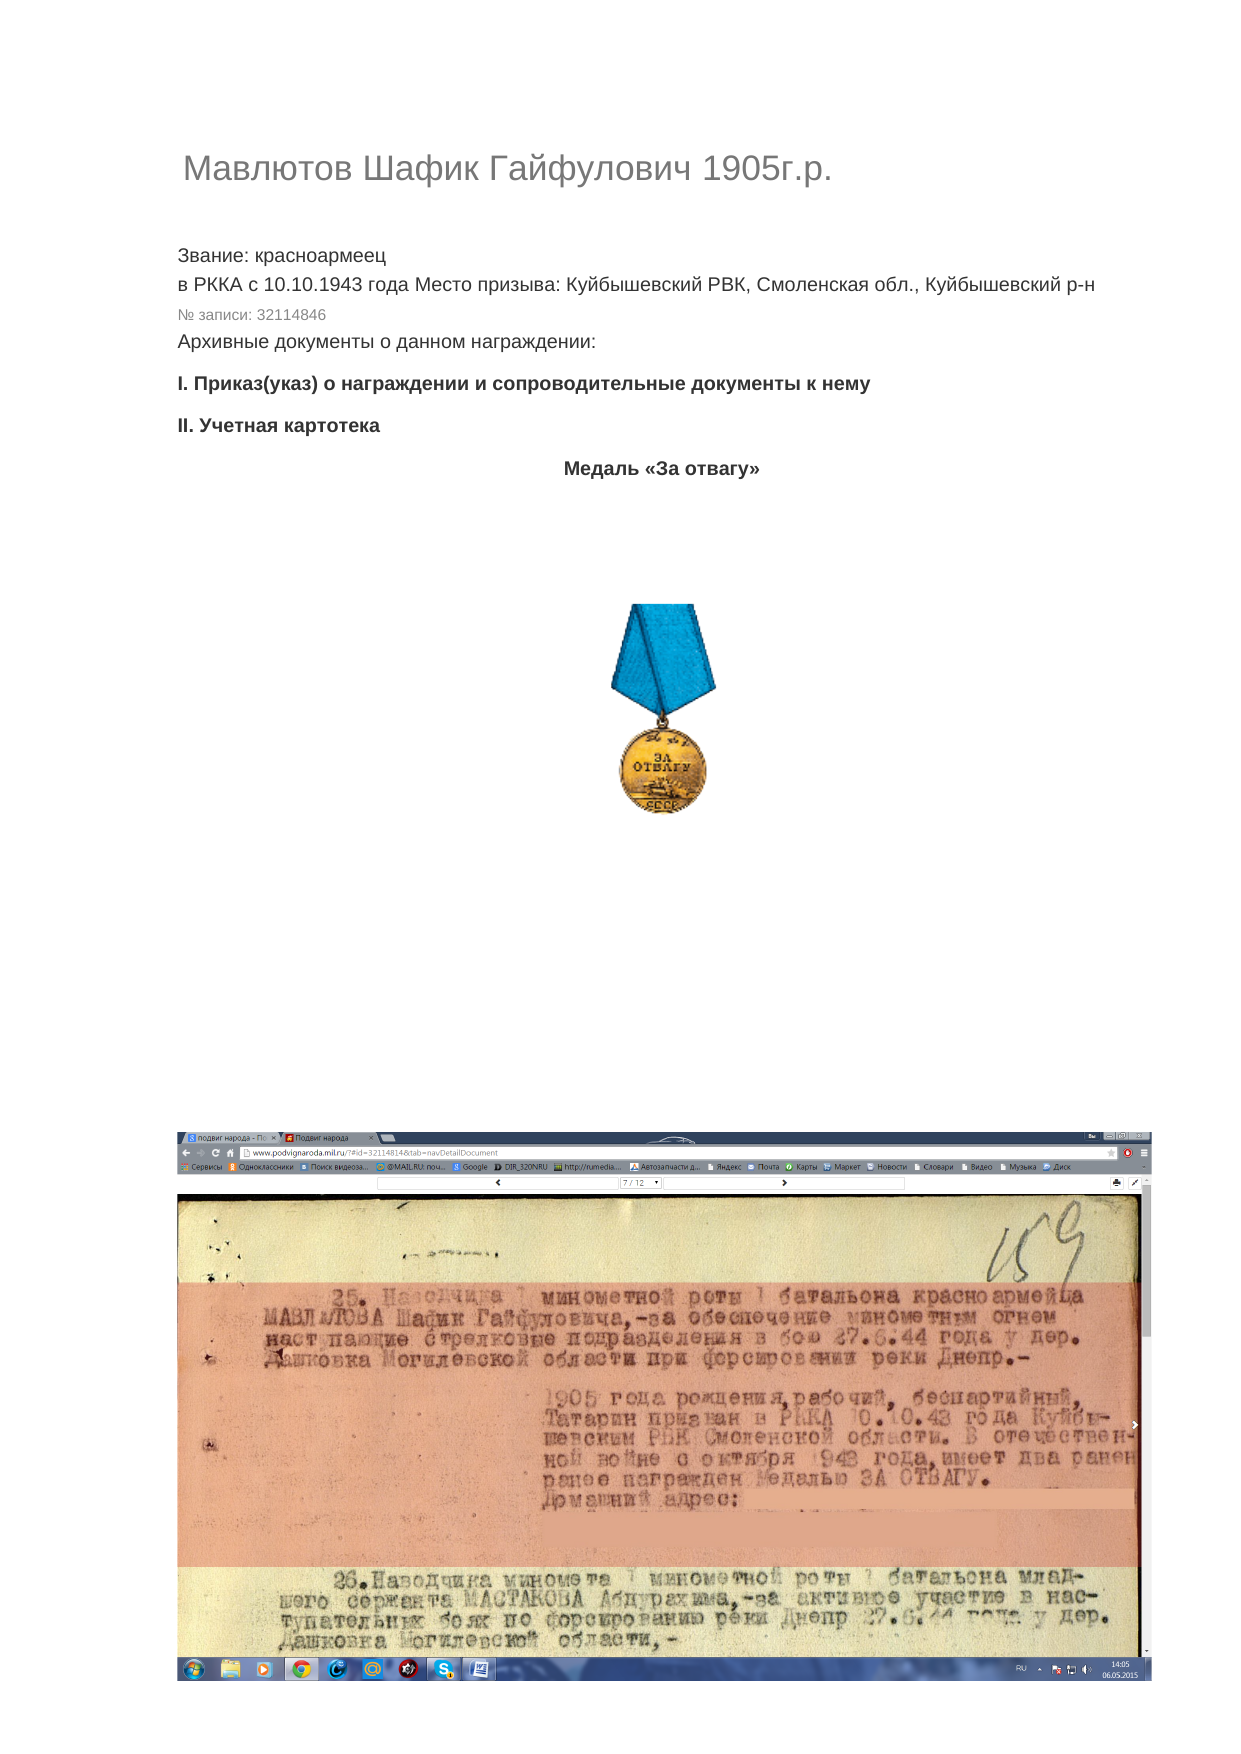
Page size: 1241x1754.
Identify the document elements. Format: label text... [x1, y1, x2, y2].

text № записи: 32114846 [177, 295, 1152, 324]
text Мавлютов Шафик Гайфулович 1905г.р. [177, 118, 1152, 187]
text I. Приказ(указ) о награждении и сопроводительные документы к нему [177, 366, 1152, 394]
text II. Учетная картотека [177, 408, 1152, 437]
picture [611, 593, 718, 817]
picture [177, 1132, 1152, 1681]
text Архивные документы о данном награждении: [177, 324, 1152, 352]
text Звание: красноармеец в РККА с 10.10.1943 года Место призыва: Куйбышевский РВК, Смоленская обл., Куйбышевский р-н [177, 238, 1152, 295]
text Медаль «За отвагу» [177, 451, 1152, 536]
